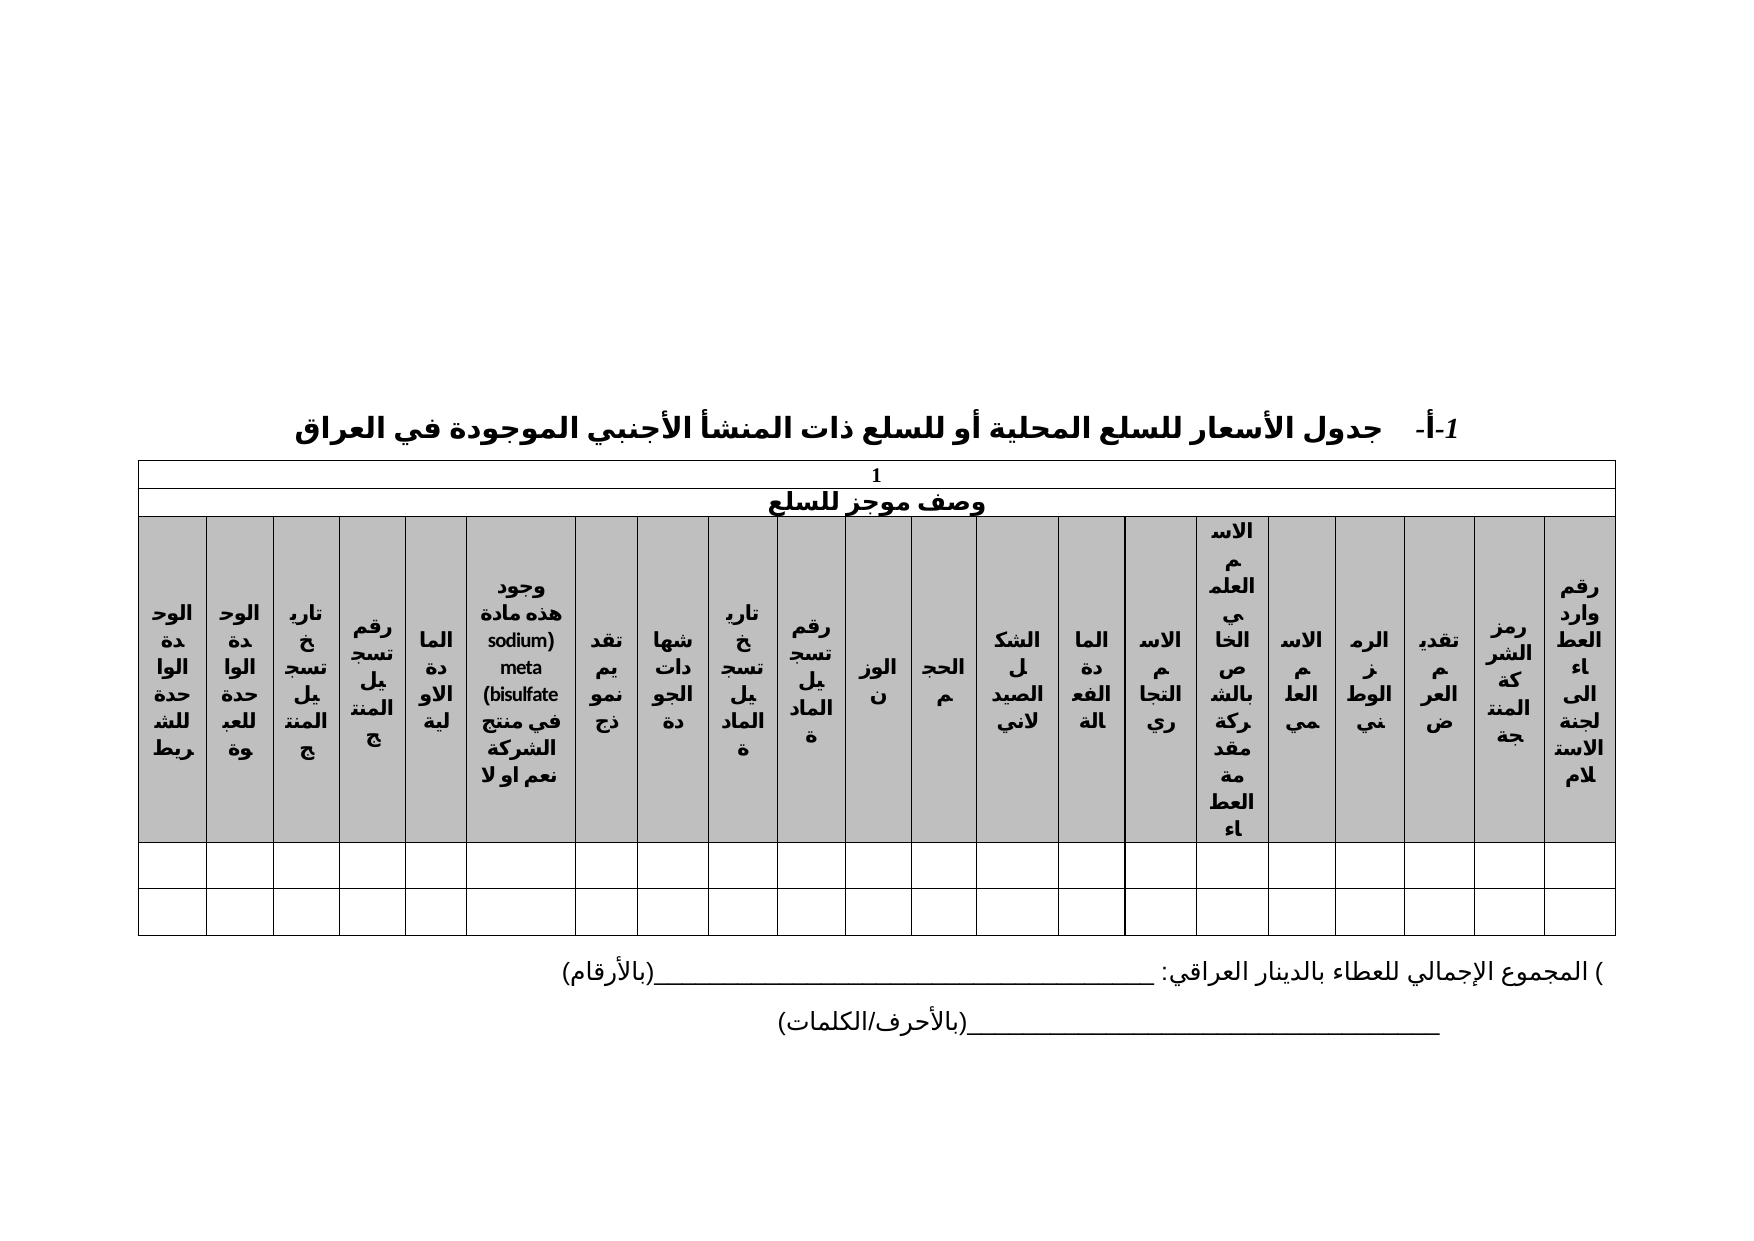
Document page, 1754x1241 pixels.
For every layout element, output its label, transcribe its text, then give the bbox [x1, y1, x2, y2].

table_cell [274, 843, 339, 888]
table_cell [912, 889, 976, 934]
table_cell [638, 889, 708, 934]
table_cell [1545, 843, 1615, 888]
table_cell [467, 889, 575, 934]
table_cell [139, 843, 206, 888]
table_cell [977, 843, 1058, 888]
table_cell الاسم العلمي الخاص بالشركة مقدمة العطاء [1197, 517, 1268, 842]
table_cell المادة الاولية [406, 517, 466, 842]
table_cell الاسم العلمي [1269, 517, 1335, 842]
table_cell [274, 889, 339, 934]
table_cell المادة الفعالة [1059, 517, 1124, 842]
table_cell رقم تسجيل المنتج [340, 517, 405, 842]
table_cell [1126, 889, 1196, 934]
table_cell [709, 889, 777, 934]
table_cell [139, 889, 206, 934]
table_cell [576, 843, 637, 888]
table_cell [340, 889, 405, 934]
table_cell [1269, 889, 1335, 934]
table_cell [1545, 889, 1615, 934]
table_cell [846, 889, 911, 934]
table_cell الوحدة الواحدة للعبوة [207, 517, 273, 842]
table_cell [406, 889, 466, 934]
table_cell [1475, 889, 1544, 934]
table_cell [207, 843, 273, 888]
table_cell [207, 889, 273, 934]
table_cell تاريخ تسجيل المنتج [274, 517, 339, 842]
table_cell [576, 889, 637, 934]
table_cell [1269, 843, 1335, 888]
table_cell الرمز الوطني [1336, 517, 1404, 842]
table_cell [977, 889, 1058, 934]
table_cell [1405, 889, 1474, 934]
table_cell تاريخ تسجيل المادة [709, 517, 777, 842]
table_cell تقديم العرض [1405, 517, 1474, 842]
table_cell [406, 843, 466, 888]
table_cell [467, 843, 575, 888]
table_cell وصف موجز للسلع [139, 489, 1615, 516]
table_cell رقم تسجيل المادة [778, 517, 845, 842]
text ) المجموع الإجمالي للعطاء بالدينار العراقي: ____________________________________(بالأرقام) [1211, 961, 1576, 986]
table_cell [1059, 889, 1124, 934]
table_cell تقديم نموذج [576, 517, 637, 842]
table_cell [1197, 843, 1268, 888]
table_cell [1475, 843, 1544, 888]
subtitle 1-أ- جدول الأسعار للسلع المحلية أو للسلع ذات المنشأ الأجنبي الموجودة في العراق [150, 410, 1604, 446]
table_cell الشكل الصيدلاني [977, 517, 1058, 842]
table_cell الوزن [846, 517, 911, 842]
table_cell الوحدة الواحدة للشريط [139, 517, 206, 842]
table_cell وجود هذه مادة (sodium meta bisulfate) في منتج الشركة نعم او لا [467, 517, 575, 842]
table_cell [709, 843, 777, 888]
table_cell [778, 889, 845, 934]
table_cell [778, 843, 845, 888]
text ) المجموع الإجمالي للعطاء بالدينار العراقي: ____________________________________(بالأرقام) [150, 961, 1237, 986]
table_cell رمز الشركة المنتجة [1475, 517, 1544, 842]
table_cell الحجم [912, 517, 976, 842]
table_cell الاسم التجاري [1126, 517, 1196, 842]
table_cell شهادات الجودة [638, 517, 708, 842]
table_cell رقم وارد العطاء الى لجنة الاستلام [1545, 517, 1615, 842]
table_header 1 [139, 461, 1615, 488]
table_cell [1336, 889, 1404, 934]
table_cell [1197, 889, 1268, 934]
table_cell [1126, 843, 1196, 888]
table_cell [1405, 843, 1474, 888]
table_cell [1059, 843, 1124, 888]
table_cell [340, 843, 405, 888]
table_cell [846, 843, 911, 888]
text __________________________________(بالأحرف/الكلمات) [150, 1011, 1604, 1036]
table_cell [1336, 843, 1404, 888]
table_cell [912, 843, 976, 888]
table_cell [638, 843, 708, 888]
